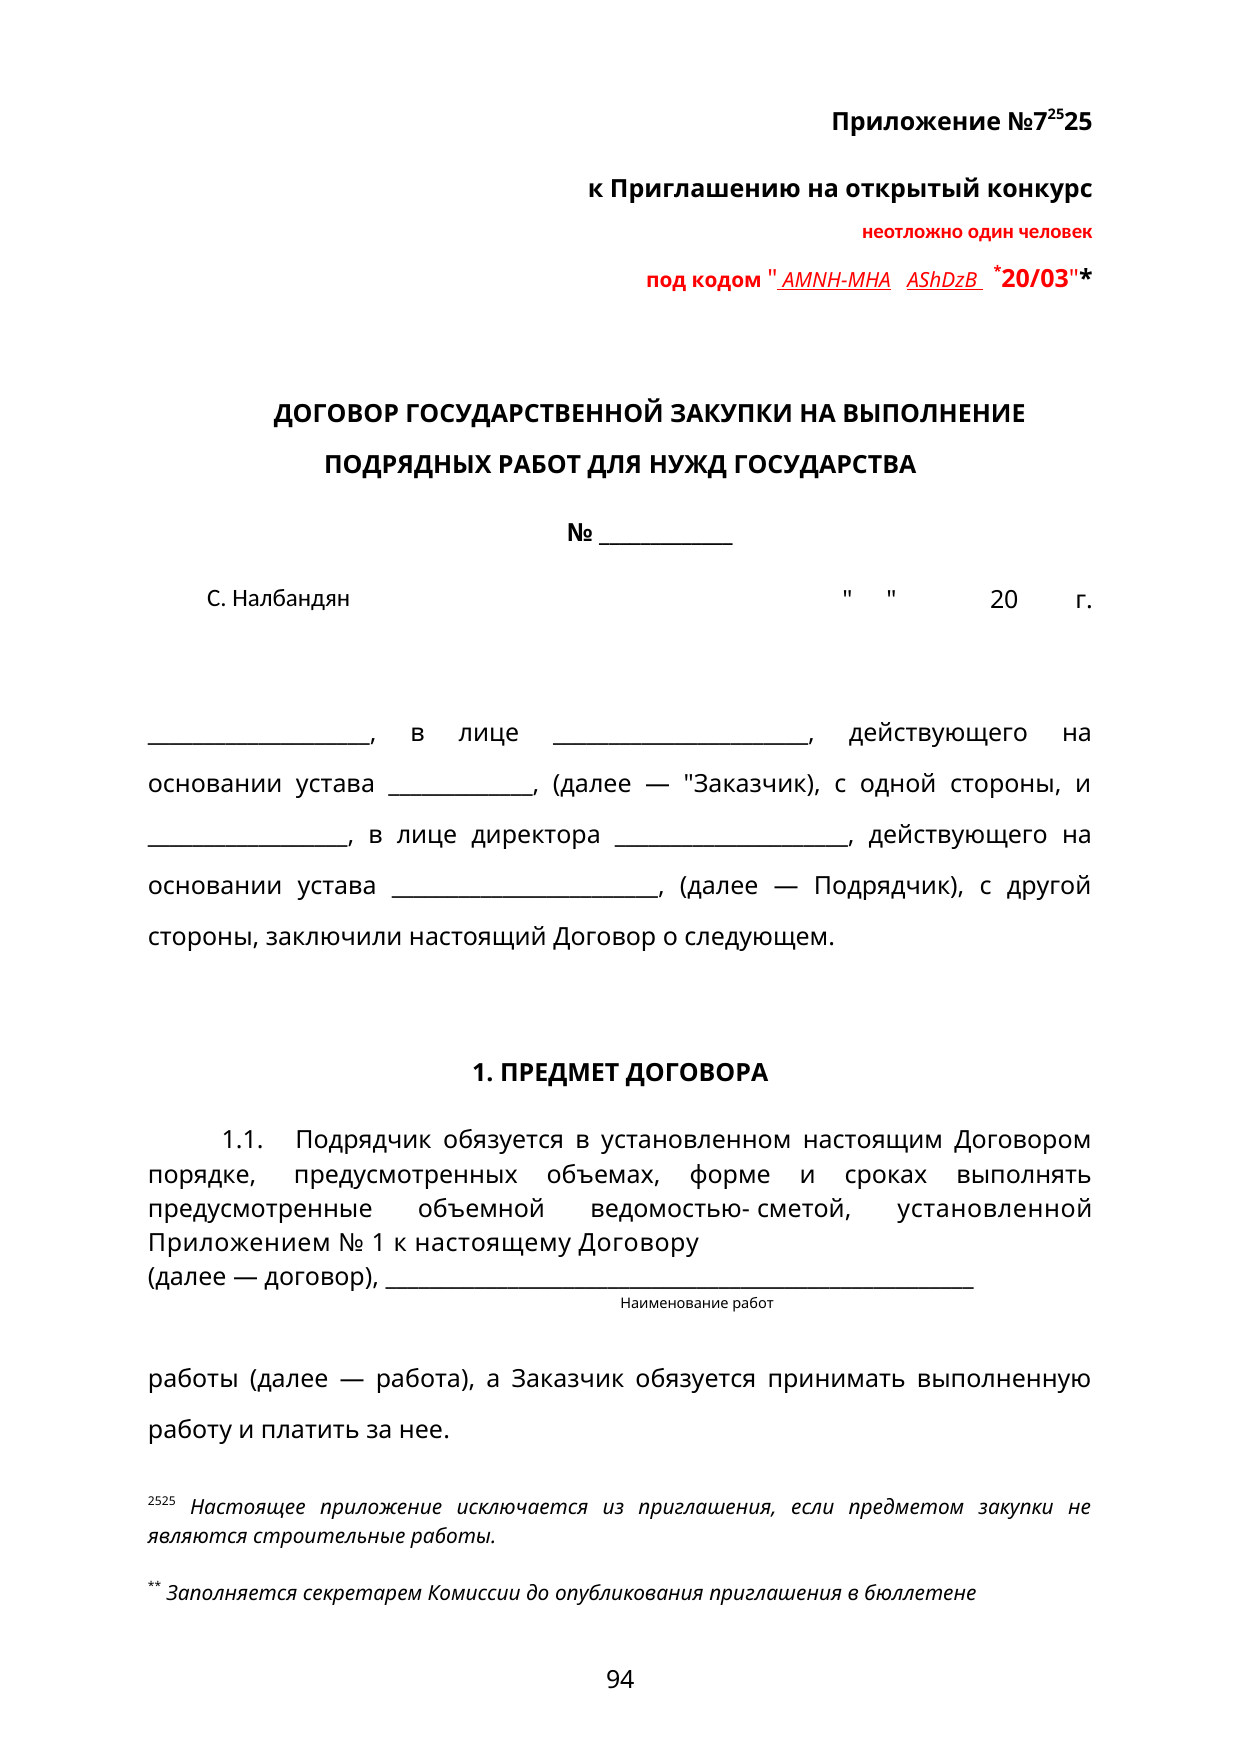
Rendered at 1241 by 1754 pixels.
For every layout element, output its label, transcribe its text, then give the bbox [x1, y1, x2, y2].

table_header " " 20 г. [606, 582, 1104, 647]
text ____________________, в лице _______________________, действующего на основании устава _____________, (далее — "Заказчик), с одной стороны, и __________________, в лице директора _____________________, действующего на основании устава ________________________, (далее — Подрядчик), с другой стороны, заключили настоящий Договор о следующем. [148, 715, 1092, 953]
text Приложение №725 [148, 103, 1092, 137]
text 1. ПРЕДМЕТ ДОГОВОРА [148, 1054, 1092, 1088]
text 1.1. Подрядчик обязуется в установленном настоящим Договором порядке, предусмотренных объемах, форме и сроках выполнять предусмотренные объемной ведомостью- сметой, установленной Приложением № 1 к настоящему Договору [148, 1122, 1092, 1259]
text (далее — договор), _____________________________________________________ [148, 1259, 1092, 1293]
text № _____________ [148, 514, 1092, 548]
table_header С. Налбандян [136, 582, 606, 647]
text работы (далее — работа), а Заказчик обязуется принимать выполненную работу и платить за нее. [148, 1360, 1092, 1446]
text к Приглашению на открытый конкурс неотложно один человек под кодом " AMNH-MHA AShDzB *20/03"* [148, 171, 1092, 294]
text ДОГОВОР ГОСУДАРСТВЕННОЙ ЗАКУПКИ НА ВЫПОЛНЕНИЕ ПОДРЯДНЫХ РАБОТ ДЛЯ НУЖД ГОСУДАРСТВА [148, 396, 1092, 481]
text Наименование работ [620, 1293, 1092, 1327]
